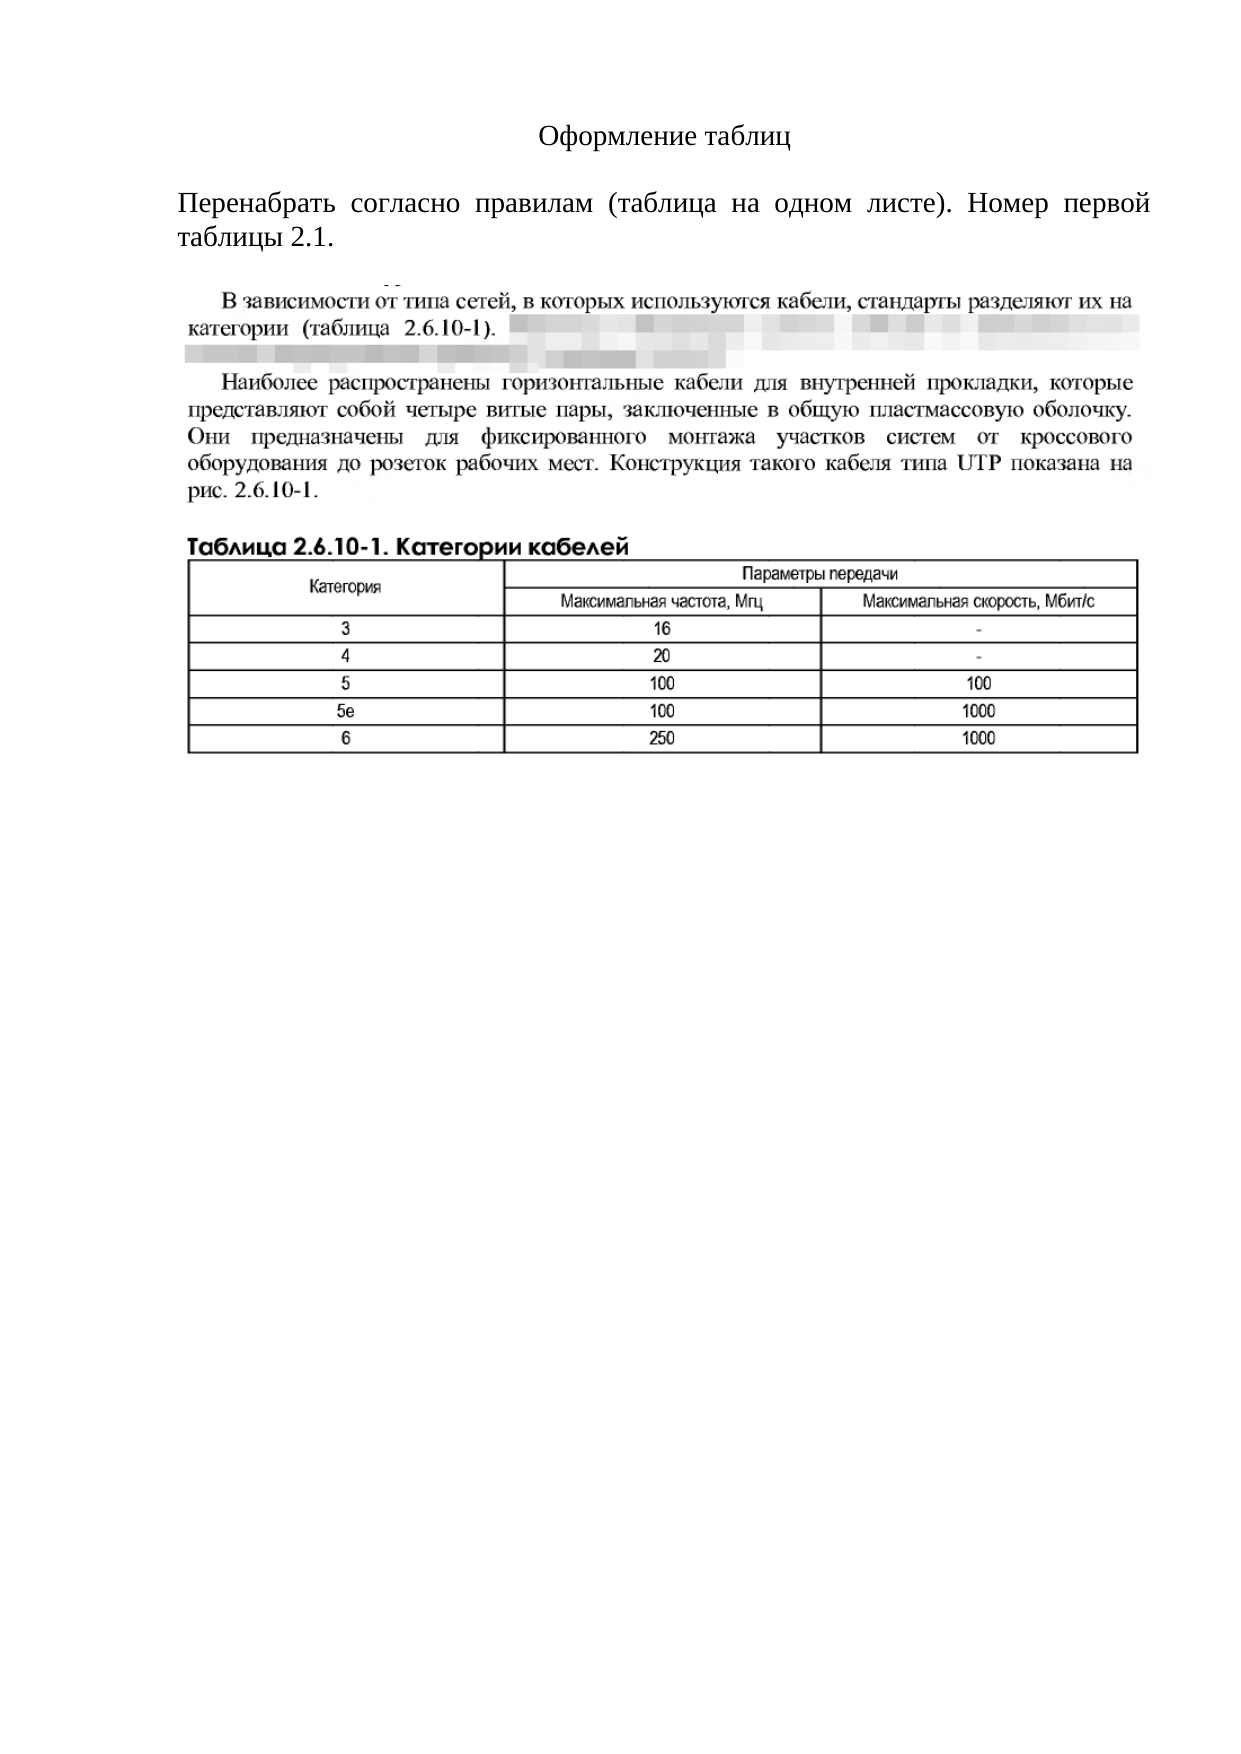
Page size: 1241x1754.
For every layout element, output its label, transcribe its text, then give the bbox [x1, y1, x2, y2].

text Перенабрать согласно правилам (таблица на одном листе). Номер первой таблицы 2.1. [177, 185, 1152, 252]
text Оформление таблиц [177, 118, 1152, 152]
picture [177, 285, 1152, 775]
